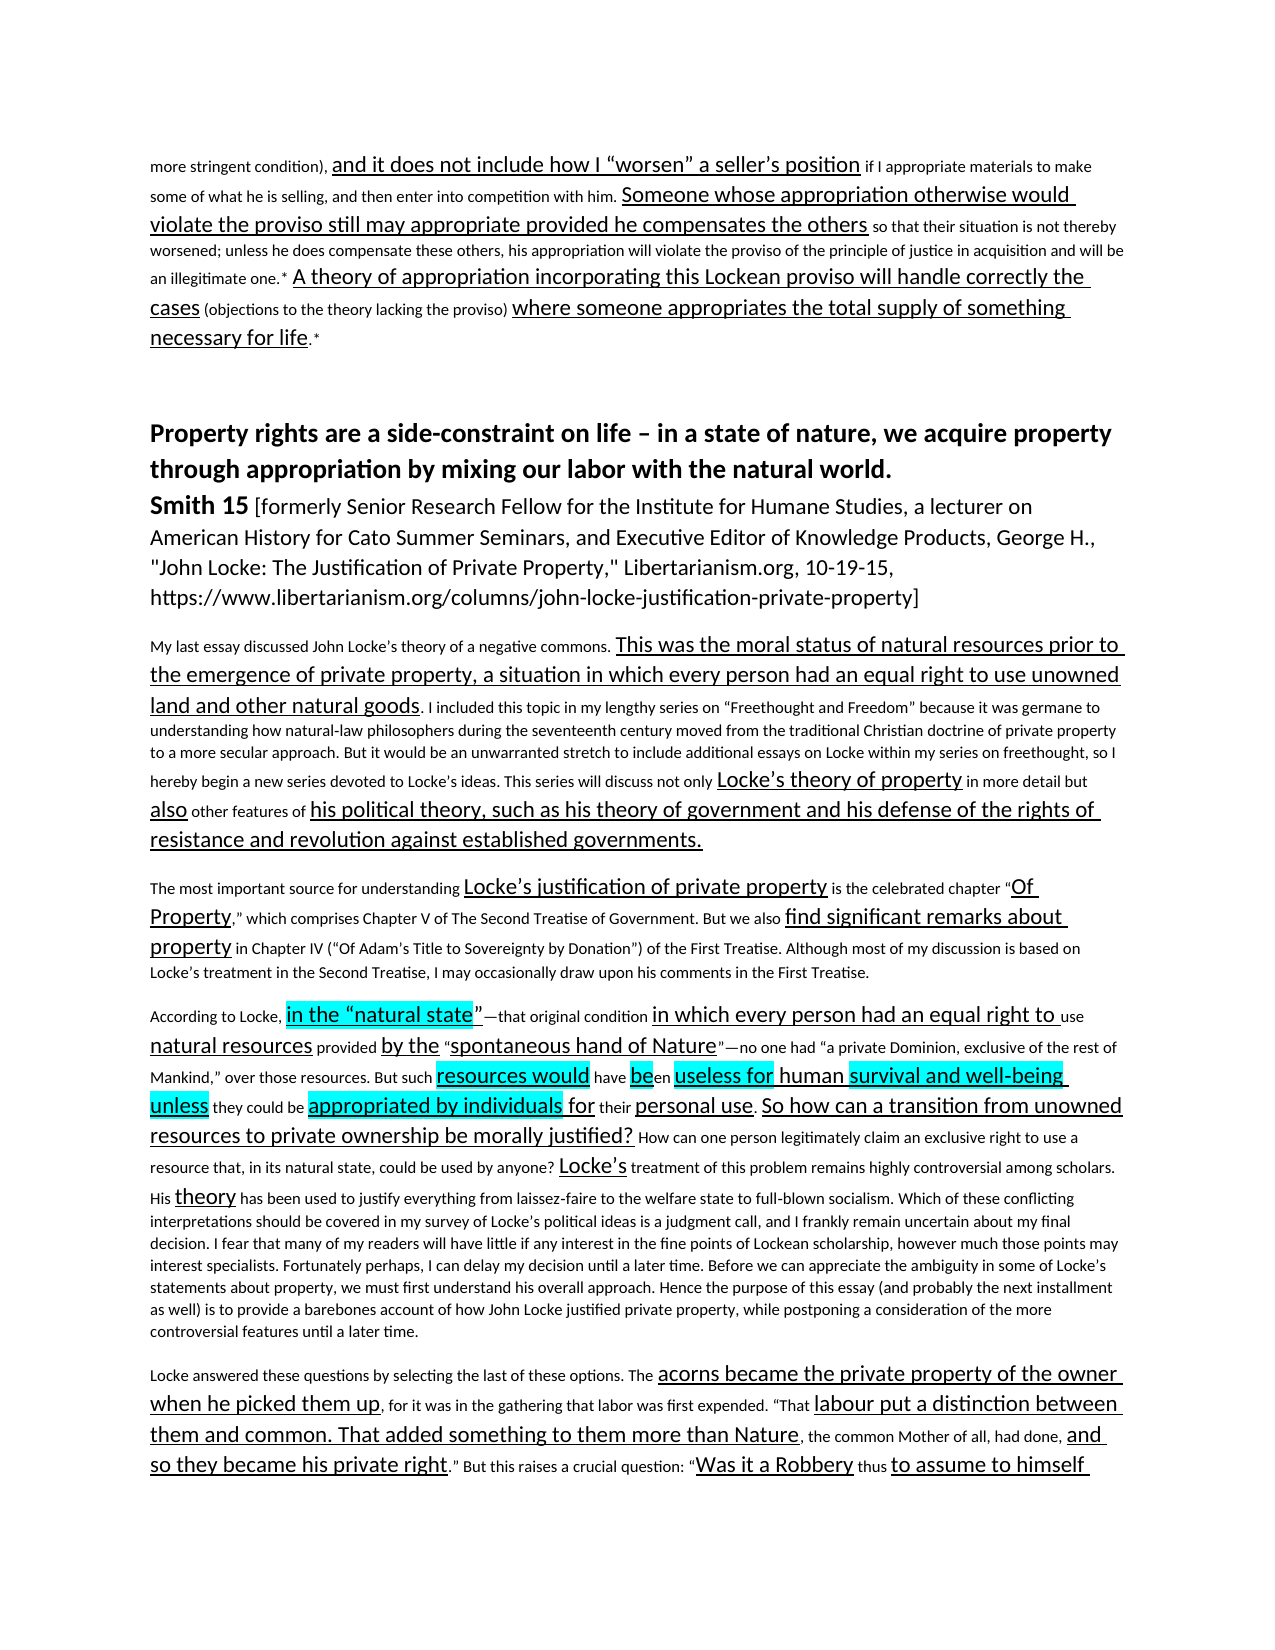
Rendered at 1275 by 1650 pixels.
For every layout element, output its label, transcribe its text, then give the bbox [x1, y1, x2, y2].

text According to Locke, in the “natural state”—that original condition in which every person had an equal right to use natural resources provided by the “spontaneous hand of Nature”—no one had “a private Dominion, exclusive of the rest of Mankind,” over those resources. But such resources would have been useless for human survival and well‐​being unless they could be appropriated by individuals for their personal use. So how can a transition from unowned resources to private ownership be morally justified? How can one person legitimately claim an exclusive right to use a resource that, in its natural state, could be used by anyone? Locke’s treatment of this problem remains highly controversial among scholars. His theory has been used to justify everything from laissez‐​faire to the welfare state to full‐​blown socialism. Which of these conflicting interpretations should be covered in my survey of Locke’s political ideas is a judgment call, and I frankly remain uncertain about my final decision. I fear that many of my readers will have little if any interest in the fine points of Lockean scholarship, however much those points may interest specialists. Fortunately perhaps, I can delay my decision until a later time. Before we can appreciate the ambiguity in some of Locke’s statements about property, we must first understand his overall approach. Hence the purpose of this essay (and probably the next installment as well) is to provide a barebones account of how John Locke justified private property, while postponing a consideration of the more controversial features until a later time. [150, 1001, 1125, 1341]
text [150, 150, 1125, 351]
text My last essay discussed John Locke’s theory of a negative commons. This was the moral status of natural resources prior to the emergence of private property, a situation in which every person had an equal right to use unowned land and other natural goods. I included this topic in my lengthy series on “Freethought and Freedom” because it was germane to understanding how natural‐​law philosophers during the seventeenth century moved from the traditional Christian doctrine of private property to a more secular approach. But it would be an unwarranted stretch to include additional essays on Locke within my series on freethought, so I hereby begin a new series devoted to Locke’s ideas. This series will discuss not only Locke’s theory of property in more detail but also other features of his political theory, such as his theory of government and his defense of the rights of resistance and revolution against established governments. [150, 630, 1125, 853]
text The most important source for understanding Locke’s justification of private property is the celebrated chapter “Of Property,” which comprises Chapter V of The Second Treatise of Government. But we also find significant remarks about property in Chapter IV (“Of Adam’s Title to Sovereignty by Donation”) of the First Treatise. Although most of my discussion is based on Locke’s treatment in the Second Treatise, I may occasionally draw upon his comments in the First Treatise. [150, 872, 1125, 982]
subtitle Property rights are a side-constraint on life – in a state of nature, we acquire property through appropriation by mixing our labor with the natural world. [150, 417, 1125, 485]
text Smith 15 [formerly Senior Research Fellow for the Institute for Humane Studies, a lecturer on American History for Cato Summer Seminars, and Executive Editor of Knowledge Products, George H., "John Locke: The Justification of Private Property," Libertarianism.org, 10-19-15, https://www.libertarianism.org/columns/john-locke-justification-private-property] [150, 488, 1125, 612]
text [150, 1359, 1125, 1478]
